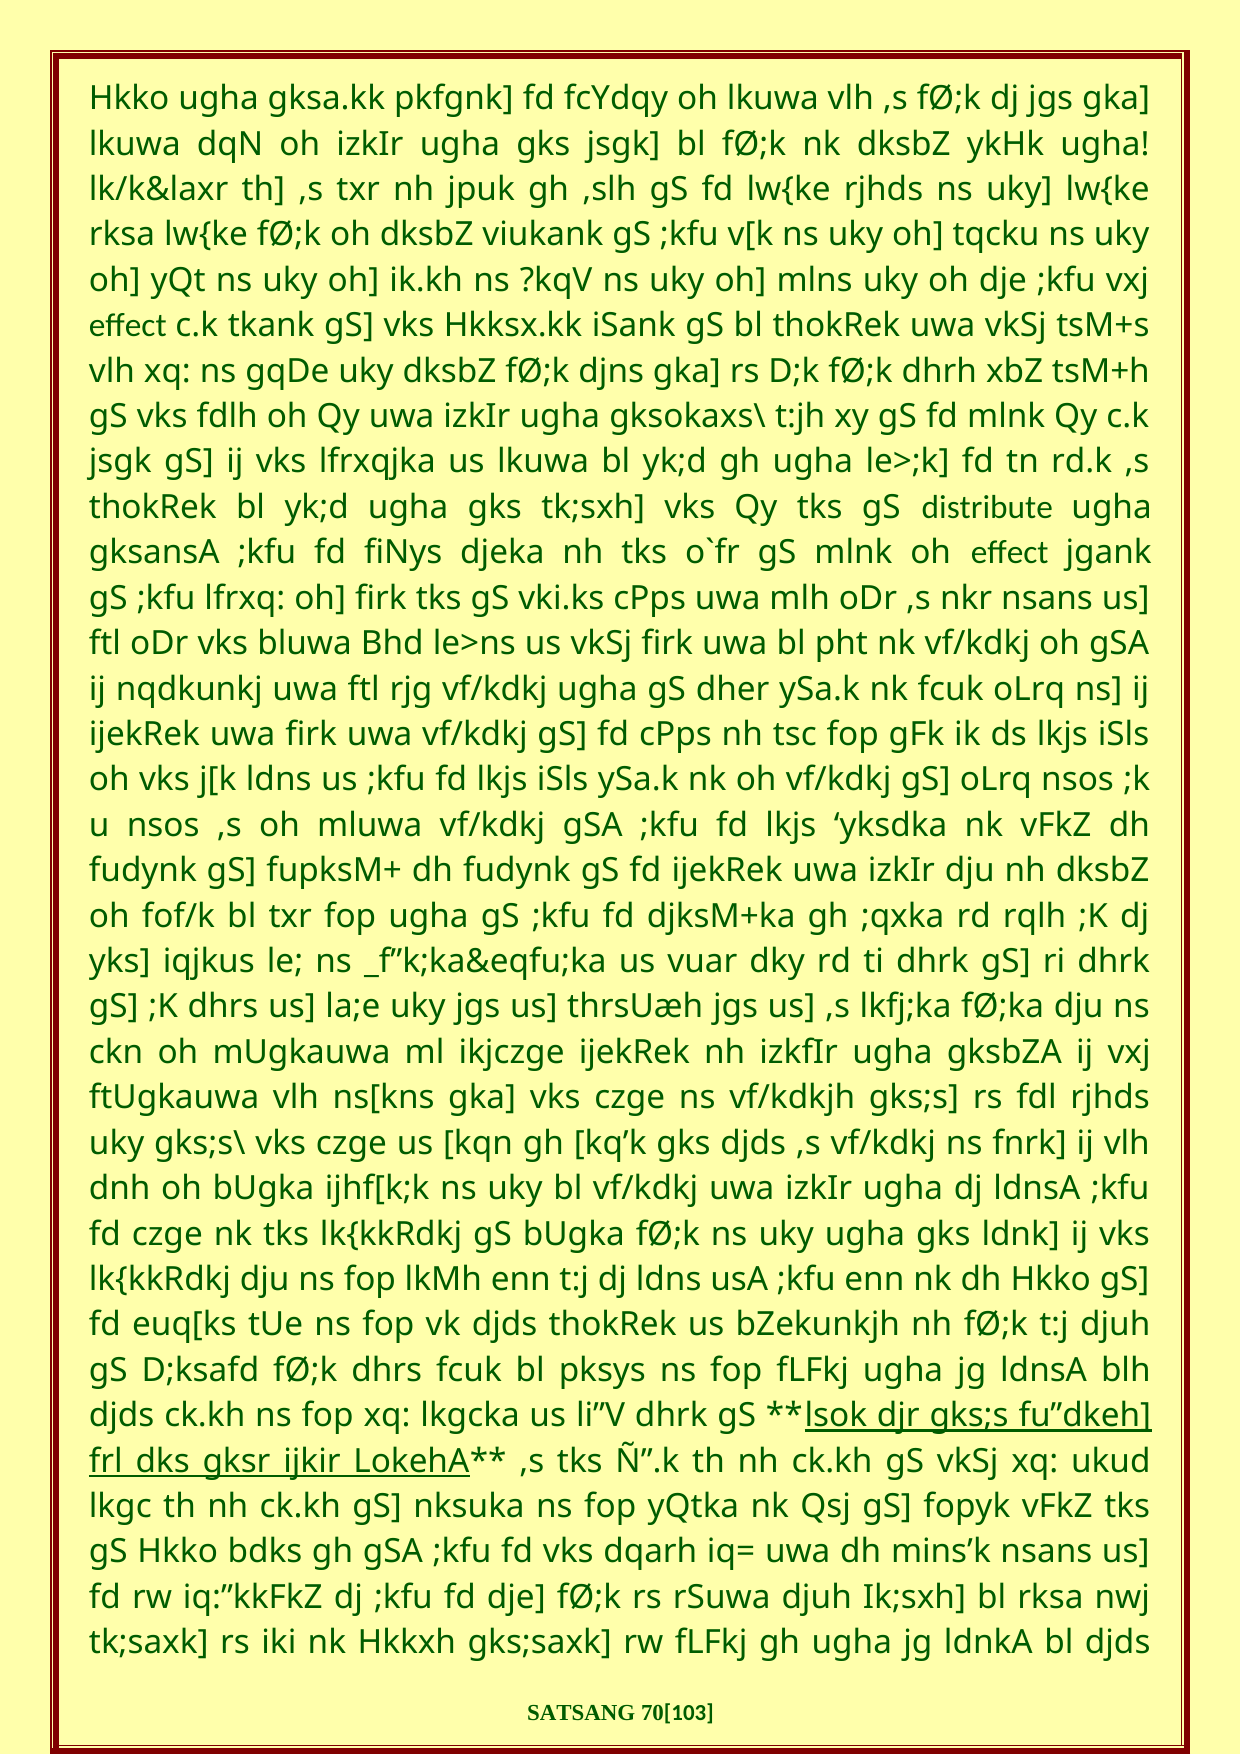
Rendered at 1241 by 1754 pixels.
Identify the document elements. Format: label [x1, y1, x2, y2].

text [89, 74, 1152, 1663]
